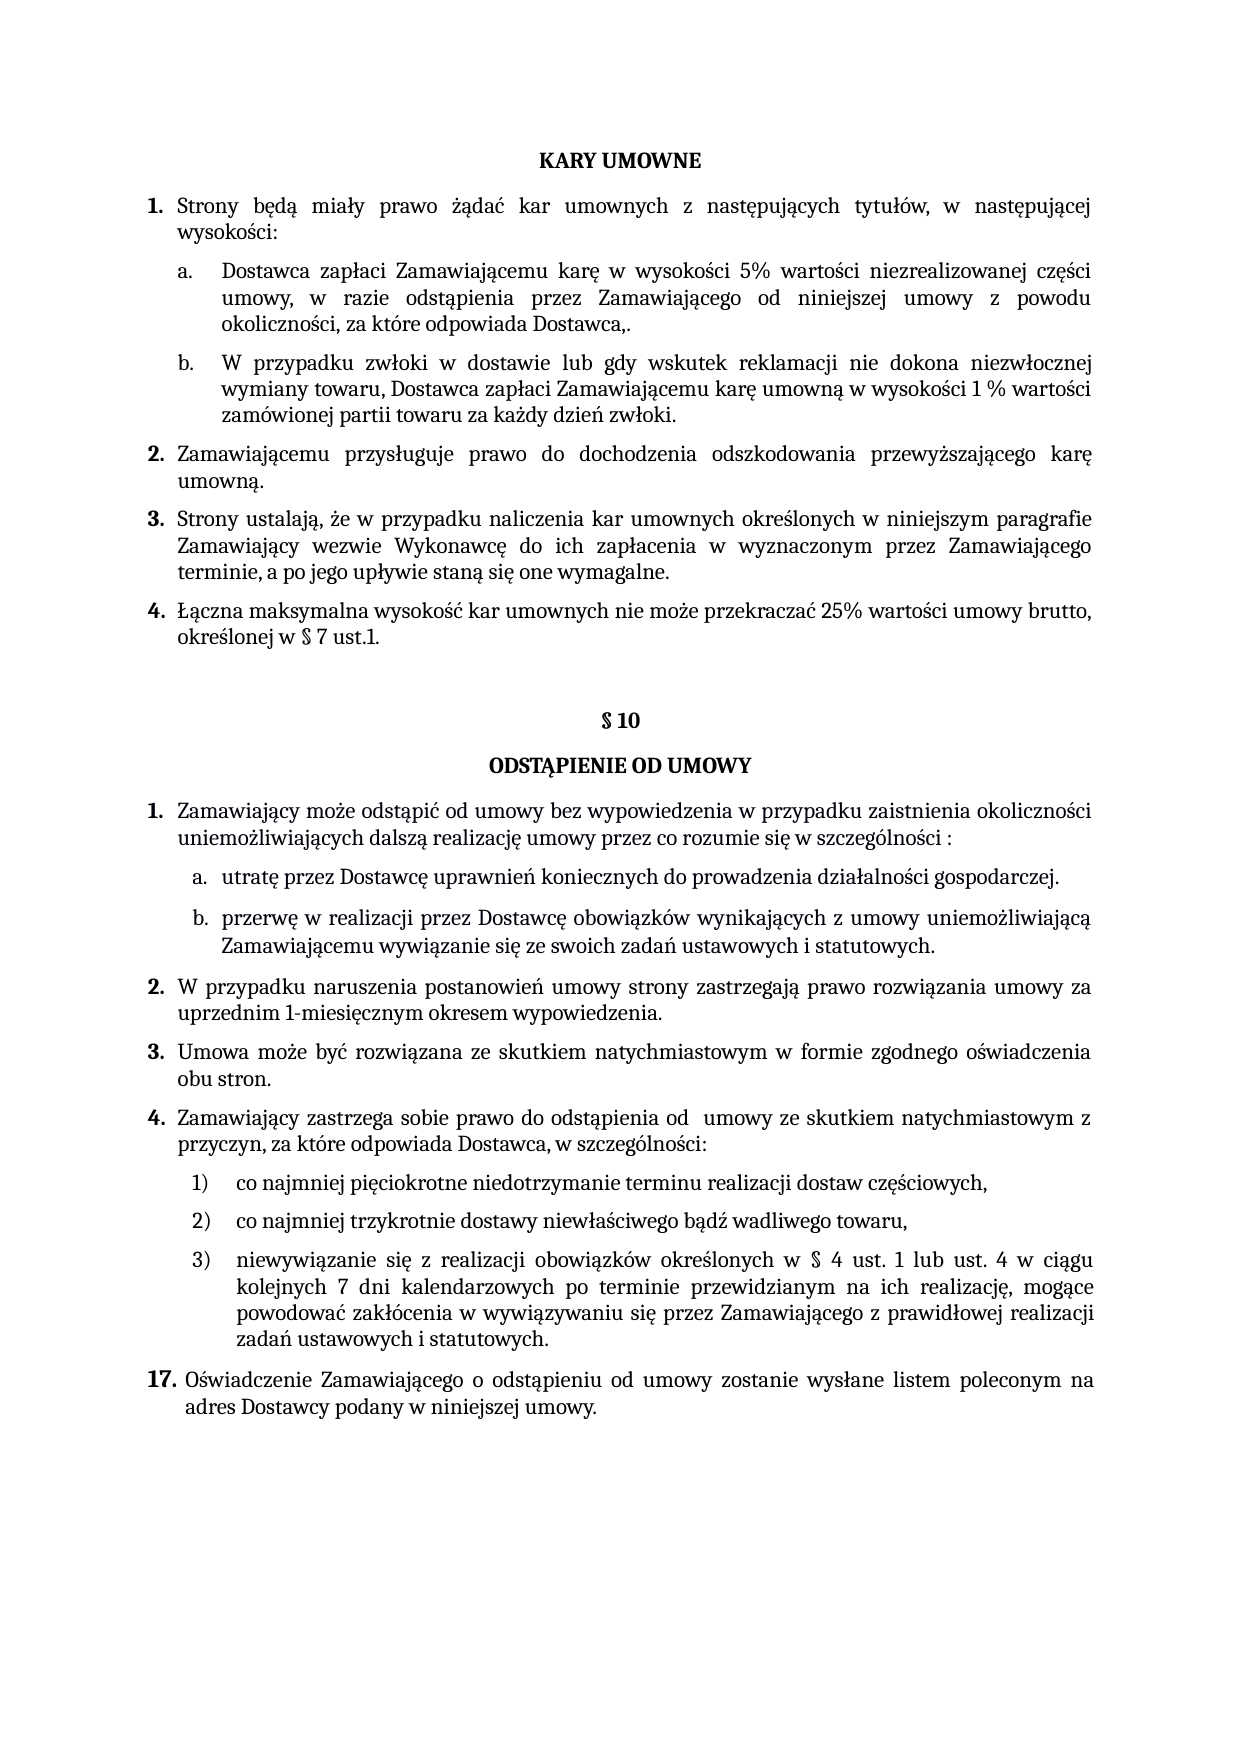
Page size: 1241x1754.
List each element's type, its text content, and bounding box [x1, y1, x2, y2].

list Dostawca zapłaci Zamawiającemu karę w wysokości 5% wartości niezrealizowanej części umowy, w razie odstąpienia przez Zamawiającego od niniejszej umowy z powodu okoliczności, za które odpowiada Dostawca,. [177, 258, 1093, 337]
text Kary umowne [148, 148, 1093, 174]
list Strony będą miały prawo żądać kar umownych z następujących tytułów, w następującej wysokości: [148, 193, 1093, 245]
list niewywiązanie się z realizacji obowiązków określonych w § 4 ust. 1 lub ust. 4 w ciągu kolejnych 7 dni kalendarzowych po terminie przewidzianym na ich realizację, mogące powodować zakłócenia w wywiązywaniu się przez Zamawiającego z prawidłowej realizacji zadań ustawowych i statutowych. [192, 1247, 1096, 1353]
list Zamawiający zastrzega sobie prawo do odstąpienia od umowy ze skutkiem natychmiastowym z przyczyn, za które odpowiada Dostawca, w szczególności: [148, 1104, 1093, 1157]
list Zamawiającemu przysługuje prawo do dochodzenia odszkodowania przewyższającego karę umowną. [148, 441, 1093, 494]
text b. przerwę w realizacji przez Dostawcę obowiązków wynikających z umowy uniemożliwiającą Zamawiającemu wywiązanie się ze swoich zadań ustawowych i statutowych. [192, 904, 1093, 959]
list Umowa może być rozwiązana ze skutkiem natychmiastowym w formie zgodnego oświadczenia obu stron. [148, 1039, 1093, 1092]
list co najmniej trzykrotnie dostawy niewłaściwego bądź wadliwego towaru, [192, 1208, 1096, 1235]
text Odstąpienie od umowy [148, 753, 1093, 779]
text a. utratę przez Dostawcę uprawnień koniecznych do prowadzenia działalności gospodarczej. [192, 863, 1093, 890]
text § 10 [148, 708, 1093, 734]
list W przypadku naruszenia postanowień umowy strony zastrzegają prawo rozwiązania umowy za uprzednim 1-miesięcznym okresem wypowiedzenia. [148, 974, 1093, 1027]
list Oświadczenie Zamawiającego o odstąpieniu od umowy zostanie wysłane listem poleconym na adres Dostawcy podany w niniejszej umowy. [148, 1365, 1096, 1420]
list co najmniej pięciokrotne niedotrzymanie terminu realizacji dostaw częściowych, [192, 1169, 1096, 1196]
list Łączna maksymalna wysokość kar umownych nie może przekraczać 25% wartości umowy brutto, określonej w § 7 ust.1. [148, 598, 1093, 651]
list Strony ustalają, że w przypadku naliczenia kar umownych określonych w niniejszym paragrafie Zamawiający wezwie Wykonawcę do ich zapłacenia w wyznaczonym przez Zamawiającego terminie, a po jego upływie staną się one wymagalne. [148, 506, 1093, 585]
list W przypadku zwłoki w dostawie lub gdy wskutek reklamacji nie dokona niezwłocznej wymiany towaru, Dostawca zapłaci Zamawiającemu karę umowną w wysokości 1 % wartości zamówionej partii towaru za każdy dzień zwłoki. [177, 349, 1093, 428]
list Zamawiający może odstąpić od umowy bez wypowiedzenia w przypadku zaistnienia okoliczności uniemożliwiających dalszą realizację umowy przez co rozumie się w szczególności : [148, 798, 1093, 851]
